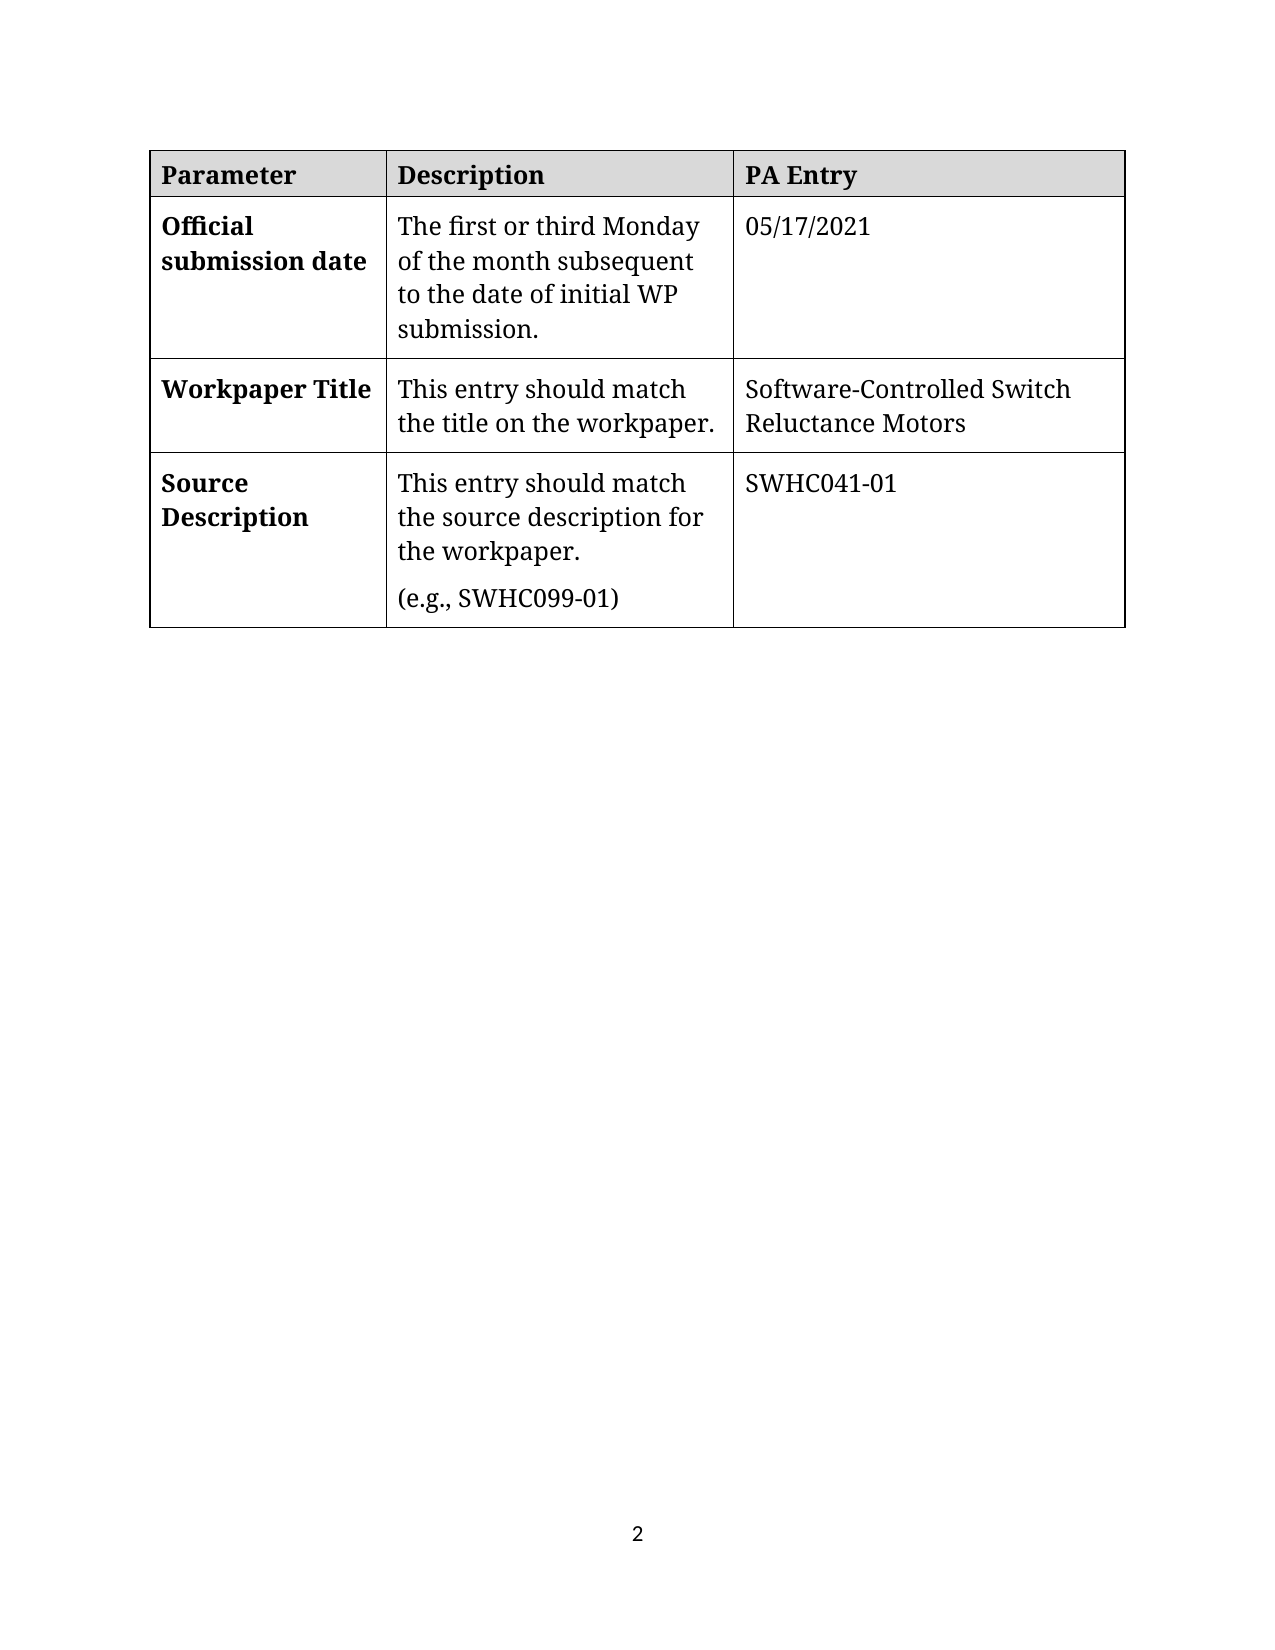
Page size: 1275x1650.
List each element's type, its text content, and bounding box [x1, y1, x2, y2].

table_header PA Entry [734, 151, 1124, 196]
table_cell This entry should match the source description for the workpaper. (e.g., SWHC099-01) [387, 453, 733, 627]
table_cell Workpaper Title [151, 359, 386, 452]
table_cell Source Description [151, 453, 386, 627]
table_cell 05/17/2021 [734, 197, 1124, 358]
table_header Description [387, 151, 733, 196]
table_cell Software-Controlled Switch Reluctance Motors [734, 359, 1124, 452]
table_cell This entry should match the title on the workpaper. [387, 359, 733, 452]
table_cell The first or third Monday of the month subsequent to the date of initial WP submission. [387, 197, 733, 358]
table_cell Official submission date [151, 197, 386, 358]
table_header Parameter [151, 151, 386, 196]
table_cell SWHC041-01 [734, 453, 1124, 627]
